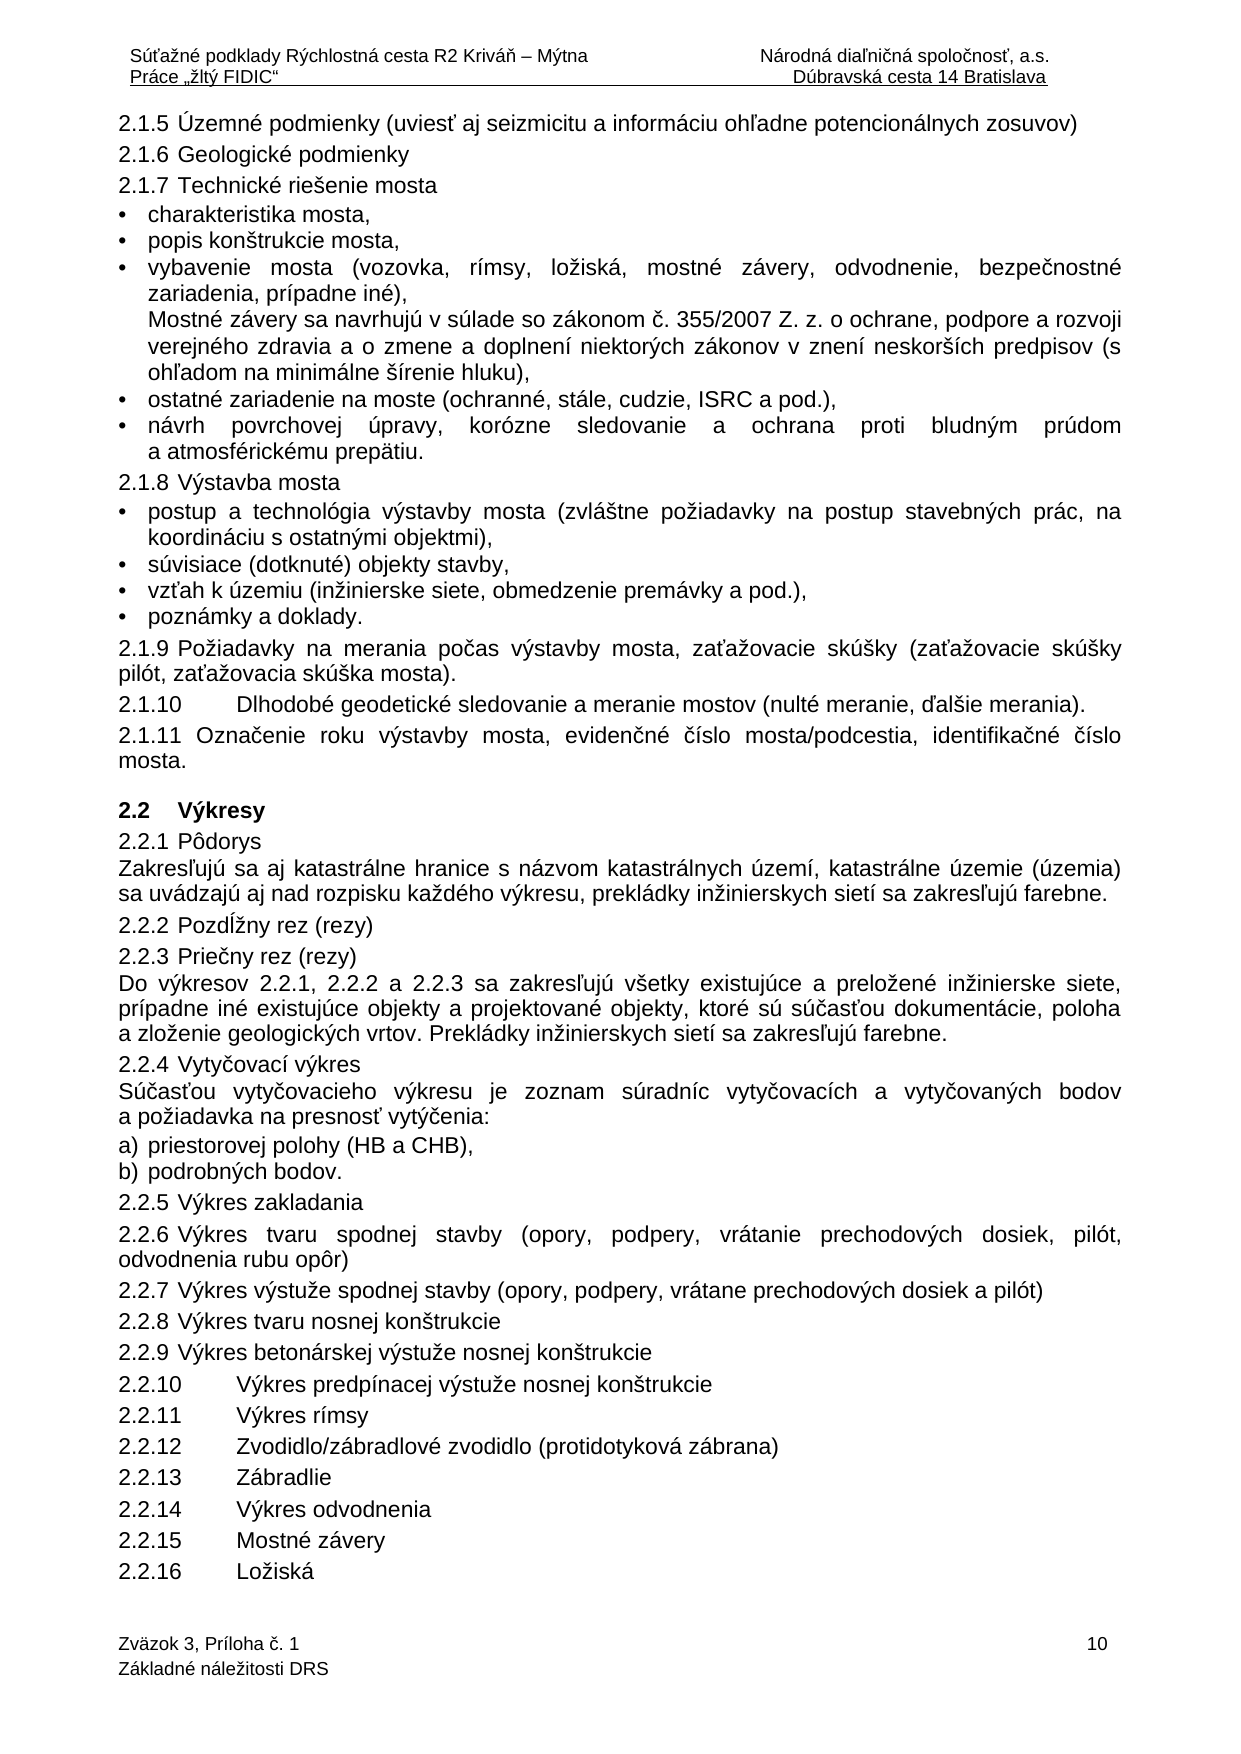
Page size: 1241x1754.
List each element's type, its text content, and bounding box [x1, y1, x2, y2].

text 2.1.10 Dlhodobé geodetické sledovanie a meranie mostov (nulté meranie, ďalšie merania). [118, 692, 1122, 717]
text 2.2.12 Zvodidlo/zábradlové zvodidlo (protidotyková zábrana) [118, 1434, 1122, 1459]
text • postup a technológia výstavby mosta (zvláštne požiadavky na postup stavebných prác, na koordináciu s ostatnými objektmi), [118, 498, 1122, 551]
text 2.2.3 Priečny rez (rezy) [118, 944, 1122, 969]
text 2.2.14 Výkres odvodnenia [118, 1497, 1122, 1522]
subtitle 2.2 Výkresy [118, 798, 1122, 823]
text 2.1.7 Technické riešenie mosta [118, 174, 1122, 199]
text Mostné závery sa navrhujú v súlade so zákonom č. 355/2007 Z. z. o ochrane, podpore a rozvoji verejného zdravia a o zmene a doplnení niektorých zákonov v znení neskorších predpisov (s ohľadom na minimálne šírenie hluku), [118, 306, 1122, 386]
text 2.1.8 Výstavba mosta [118, 471, 1122, 496]
text 2.2.16 Ložiská [118, 1559, 1122, 1584]
text 2.2.6 Výkres tvaru spodnej stavby (opory, podpery, vrátanie prechodových dosiek, pilót, odvodnenia rubu opôr) [118, 1222, 1122, 1272]
text • ostatné zariadenie na moste (ochranné, stále, cudzie, ISRC a pod.), [118, 386, 1122, 412]
text 2.2.10 Výkres predpínacej výstuže nosnej konštrukcie [118, 1372, 1122, 1397]
text Zakresľujú sa aj katastrálne hranice s názvom katastrálnych území, katastrálne územie (územia) sa uvádzajú aj nad rozpisku každého výkresu, prekládky inžinierskych sietí sa zakresľujú farebne. [118, 857, 1122, 907]
text 2.2.1 Pôdorys [118, 830, 1122, 855]
text • charakteristika mosta, [118, 201, 1122, 227]
text • vybavenie mosta (vozovka, rímsy, ložiská, mostné závery, odvodnenie, bezpečnostné zariadenia, prípadne iné), [118, 254, 1122, 306]
text 2.2.2 Pozdĺžny rez (rezy) [118, 913, 1122, 938]
text 2.2.4 Vytyčovací výkres [118, 1053, 1122, 1078]
text • poznámky a doklady. [118, 603, 1122, 630]
text 2.2.13 Zábradlie [118, 1466, 1122, 1491]
text a) priestorovej polohy (HB a CHB), [118, 1132, 1122, 1158]
text 2.2.8 Výkres tvaru nosnej konštrukcie [118, 1309, 1122, 1334]
text • popis konštrukcie mosta, [118, 227, 1122, 254]
text • návrh povrchovej úpravy, korózne sledovanie a ochrana proti bludným prúdom a atmosférickému prepätiu. [118, 412, 1122, 464]
text Do výkresov 2.2.1, 2.2.2 a 2.2.3 sa zakresľujú všetky existujúce a preložené inžinierske siete, prípadne iné existujúce objekty a projektované objekty, ktoré sú súčasťou dokumentácie, poloha a zloženie geologických vrtov. Prekládky inžinierskych sietí sa zakresľujú farebne. [118, 971, 1122, 1046]
text • vzťah k územiu (inžinierske siete, obmedzenie premávky a pod.), [118, 577, 1122, 603]
text 2.1.5 Územné podmienky (uviesť aj seizmicitu a informáciu ohľadne potencionálnych zosuvov) [118, 111, 1122, 136]
text 2.2.5 Výkres zakladania [118, 1191, 1122, 1216]
text Súčasťou vytyčovacieho výkresu je zoznam súradníc vytyčovacích a vytyčovaných bodov a požiadavka na presnosť vytýčenia: [118, 1080, 1122, 1130]
text • súvisiace (dotknuté) objekty stavby, [118, 551, 1122, 577]
text 2.2.7 Výkres výstuže spodnej stavby (opory, podpery, vrátane prechodových dosiek a pilót) [118, 1278, 1122, 1303]
text 2.1.11 Označenie roku výstavby mosta, evidenčné číslo mosta/podcestia, identifikačné číslo mosta. [118, 723, 1122, 773]
text 2.2.15 Mostné závery [118, 1528, 1122, 1553]
text b) podrobných bodov. [118, 1158, 1122, 1184]
text 2.1.9 Požiadavky na merania počas výstavby mosta, zaťažovacie skúšky (zaťažovacie skúšky pilót, zaťažovacia skúška mosta). [118, 636, 1122, 686]
text 2.2.9 Výkres betonárskej výstuže nosnej konštrukcie [118, 1341, 1122, 1366]
text 2.1.6 Geologické podmienky [118, 143, 1122, 168]
text 2.2.11 Výkres rímsy [118, 1403, 1122, 1428]
